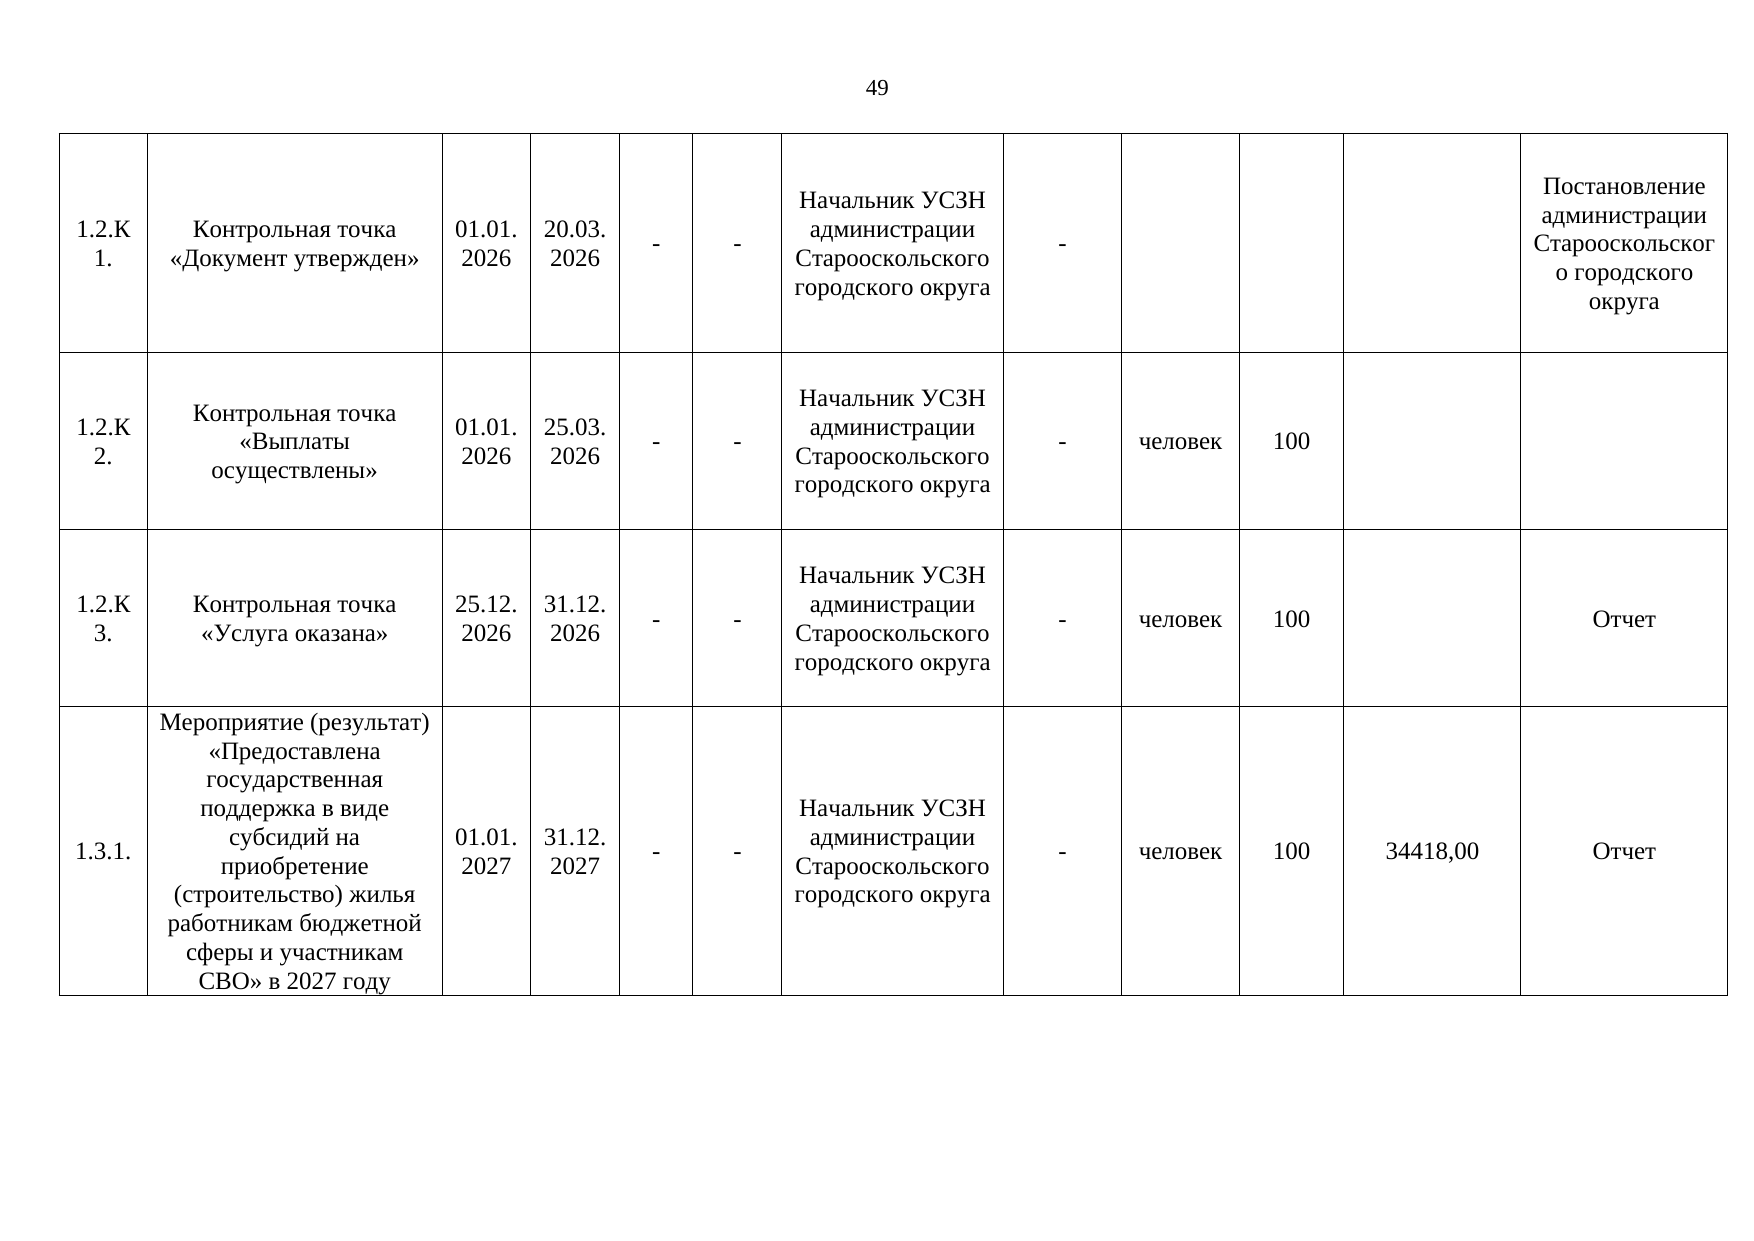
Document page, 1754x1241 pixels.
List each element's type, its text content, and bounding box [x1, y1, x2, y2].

table_cell Контрольная точка «Документ утвержден» [148, 134, 442, 352]
table_cell 1.3.1. [60, 707, 147, 994]
table_cell человек [1122, 707, 1239, 994]
table_cell 20.03.2026 [531, 134, 619, 352]
table_cell 31.12.2026 [531, 530, 619, 706]
table_cell человек [1122, 530, 1239, 706]
table_cell 01.01.2026 [443, 134, 530, 352]
table_cell - [693, 134, 781, 352]
table_cell [1344, 353, 1520, 529]
table_cell 31.12.2027 [531, 707, 619, 994]
table_cell - [620, 353, 692, 529]
table_cell Контрольная точка «Выплаты осуществлены» [148, 353, 442, 529]
table_cell Контрольная точка «Услуга оказана» [148, 530, 442, 706]
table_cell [782, 707, 1003, 994]
table_cell 100 [1240, 353, 1343, 529]
table_cell [1521, 353, 1727, 529]
table_cell 01.01.2026 [443, 353, 530, 529]
table_cell 25.03.2026 [531, 353, 619, 529]
table_cell [1344, 134, 1520, 352]
table_cell 100 [1240, 707, 1343, 994]
table_cell [1344, 530, 1520, 706]
table_cell [1240, 134, 1343, 352]
table_cell - [693, 707, 781, 994]
table_cell 1.2.К2. [60, 353, 147, 529]
table_cell 1.2.К1. [60, 134, 147, 352]
table_cell Мероприятие (результат) «Предоставлена государственная поддержка в виде субсидий на приобретение (строительство) жилья работникам бюджетной сферы и участникам СВО» в 2027 году [148, 707, 442, 994]
table_cell - [620, 530, 692, 706]
table_cell - [1004, 134, 1121, 352]
table_cell - [693, 353, 781, 529]
table_cell Постановление администрации Старооскольского городского округа [1521, 134, 1727, 352]
table_cell человек [1122, 353, 1239, 529]
table_cell 100 [1240, 530, 1343, 706]
table_cell 34418,00 [1344, 707, 1520, 994]
table_cell - [1004, 353, 1121, 529]
table_cell 01.01.2027 [443, 707, 530, 994]
table_cell Начальник УСЗН администрации Старооскольского городского округа [782, 530, 1003, 706]
table_cell [1122, 134, 1239, 352]
table_cell - [1004, 530, 1121, 706]
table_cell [782, 134, 1003, 352]
table_cell - [693, 530, 781, 706]
table_cell Отчет [1521, 707, 1727, 994]
table_cell - [1004, 707, 1121, 994]
table_cell - [620, 707, 692, 994]
table_cell - [620, 134, 692, 352]
table_cell Отчет [1521, 530, 1727, 706]
table_cell 25.12.2026 [443, 530, 530, 706]
table_cell Начальник УСЗН администрации Старооскольского городского округа [782, 353, 1003, 529]
table_cell 1.2.К3. [60, 530, 147, 706]
